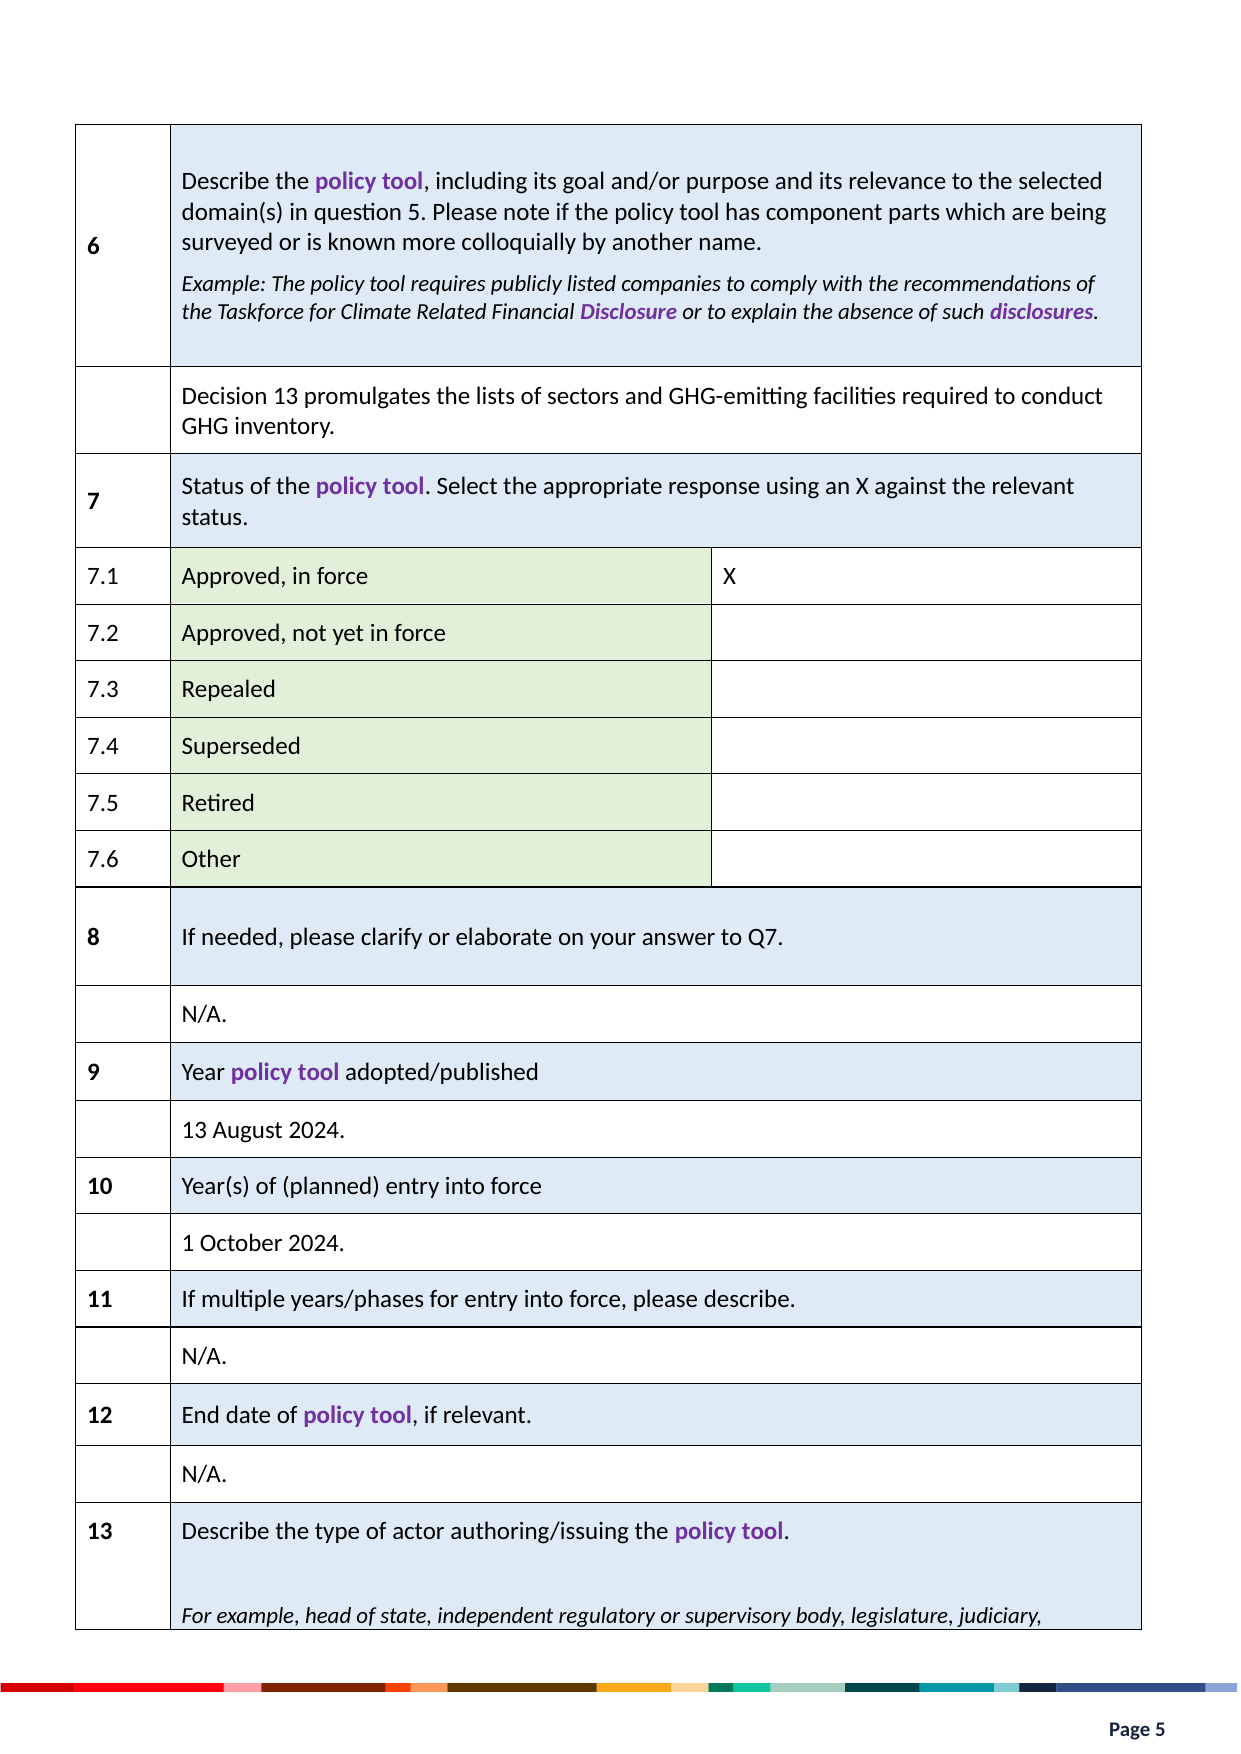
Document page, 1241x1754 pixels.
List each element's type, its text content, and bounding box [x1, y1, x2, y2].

table_cell [76, 1101, 170, 1157]
table_cell [76, 1214, 170, 1270]
table_cell 10 [76, 1158, 170, 1213]
table_cell 8 [76, 888, 170, 985]
table_cell If multiple years/phases for entry into force, please describe. [171, 1271, 1141, 1326]
table_cell [76, 1328, 170, 1383]
table_cell [712, 605, 1141, 660]
table_cell 12 [76, 1384, 170, 1445]
table_cell [712, 661, 1141, 717]
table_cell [171, 1503, 1141, 1629]
table_cell 7 [76, 454, 170, 547]
table_cell Decision 13 promulgates the lists of sectors and GHG-emitting facilities required to conduct GHG inventory. [171, 367, 1141, 453]
table_cell Year(s) of (planned) entry into force [171, 1158, 1141, 1213]
table_cell End date of policy tool, if relevant. [171, 1384, 1141, 1445]
table_cell [712, 831, 1141, 886]
table_cell N/A. [171, 1446, 1141, 1502]
table_cell Other [171, 831, 711, 886]
table_cell Year policy tool adopted/published [171, 1043, 1141, 1100]
table_cell 7.5 [76, 774, 170, 830]
table_cell [76, 986, 170, 1042]
table_cell 11 [76, 1271, 170, 1326]
table_cell X [712, 548, 1141, 603]
table_cell 7.3 [76, 661, 170, 717]
table_cell If needed, please clarify or elaborate on your answer to Q7. [171, 888, 1141, 985]
table_cell [76, 367, 170, 453]
table_cell N/A. [171, 1328, 1141, 1383]
table_cell Describe the policy tool, including its goal and/or purpose and its relevance to the selected domain(s) in question 5. Please note if the policy tool has component parts which are being surveyed or is known more colloquially by another name. Example: The policy tool requires publicly listed companies to comply with the recommendations of the Taskforce for Climate Related Financial Disclosure or to explain the absence of such disclosures. [171, 125, 1141, 366]
table_cell Approved, in force [171, 548, 711, 603]
table_cell 7.2 [76, 605, 170, 660]
table_cell Repealed [171, 661, 711, 717]
table_cell 7.4 [76, 718, 170, 773]
table_cell 13 [76, 1503, 170, 1629]
table_cell [712, 774, 1141, 830]
table_cell 1 October 2024. [171, 1214, 1141, 1270]
table_cell 7.1 [76, 548, 170, 603]
table_cell Retired [171, 774, 711, 830]
table_cell 6 [76, 125, 170, 366]
table_cell Approved, not yet in force [171, 605, 711, 660]
table_cell [76, 1446, 170, 1502]
picture [0, 1683, 1236, 1692]
table_cell Status of the policy tool. Select the appropriate response using an X against the relevant status. [171, 454, 1141, 547]
table_cell 13 August 2024. [171, 1101, 1141, 1157]
table_cell N/A. [171, 986, 1141, 1042]
table_cell Superseded [171, 718, 711, 773]
table_cell 9 [76, 1043, 170, 1100]
table_cell [712, 718, 1141, 773]
table_cell 7.6 [76, 831, 170, 886]
